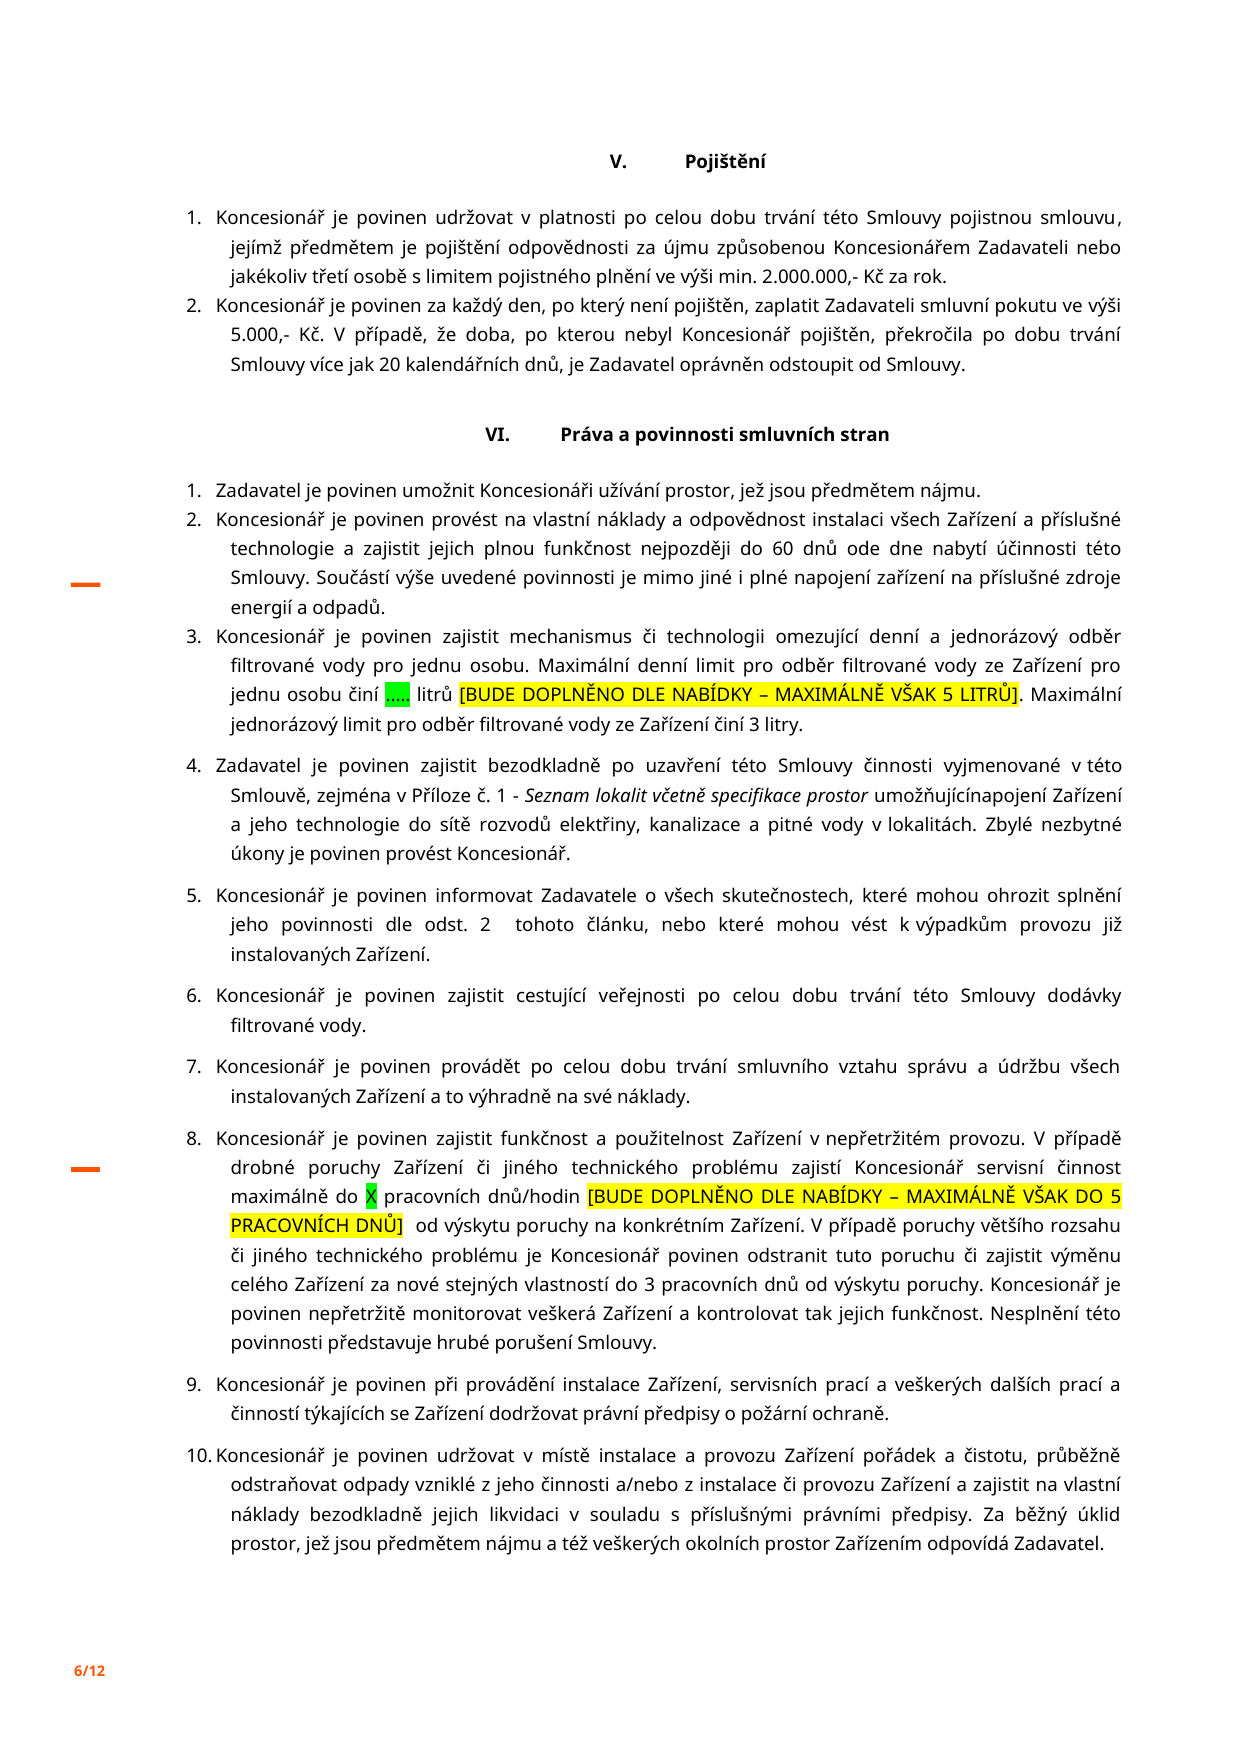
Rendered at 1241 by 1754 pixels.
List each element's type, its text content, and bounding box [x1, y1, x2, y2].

list Koncesionář je povinen provádět po celou dobu trvání smluvního vztahu správu a údržbu všech instalovaných Zařízení a to výhradně na své náklady. [186, 1054, 1122, 1108]
list Koncesionář je povinen udržovat v platnosti po celou dobu trvání této Smlouvy pojistnou smlouvu, jejímž předmětem je pojištění odpovědnosti za újmu způsobenou Koncesionářem Zadavateli nebo jakékoliv třetí osobě s limitem pojistného plnění ve výši min. 2.000.000,- Kč za rok. [186, 205, 1122, 289]
list Pojištění [253, 149, 1122, 174]
list Koncesionář je povinen informovat Zadavatele o všech skutečnostech, které mohou ohrozit splnění jeho povinnosti dle odst. 2 tohoto článku, nebo které mohou vést k výpadkům provozu již instalovaných Zařízení. [186, 882, 1122, 966]
list Zadavatel je povinen zajistit bezodkladně po uzavření této Smlouvy činnosti vyjmenované v této Smlouvě, zejména v Příloze č. 1 - Seznam lokalit včetně specifikace prostor umožňujícínapojení Zařízení a jeho technologie do sítě rozvodů elektřiny, kanalizace a pitné vody v lokalitách. Zbylé nezbytné úkony je povinen provést Koncesionář. [186, 753, 1122, 866]
list Koncesionář je povinen udržovat v místě instalace a provozu Zařízení pořádek a čistotu, průběžně odstraňovat odpady vzniklé z jeho činnosti a/nebo z instalace či provozu Zařízení a zajistit na vlastní náklady bezodkladně jejich likvidaci v souladu s příslušnými právními předpisy. Za běžný úklid prostor, jež jsou předmětem nájmu a též veškerých okolních prostor Zařízením odpovídá Zadavatel. [186, 1442, 1122, 1556]
list Koncesionář je povinen při provádění instalace Zařízení, servisních prací a veškerých dalších prací a činností týkajících se Zařízení dodržovat právní předpisy o požární ochraně. [186, 1371, 1122, 1426]
list Práva a povinnosti smluvních stran [253, 421, 1122, 446]
list Koncesionář je povinen zajistit funkčnost a použitelnost Zařízení v nepřetržitém provozu. V případě drobné poruchy Zařízení či jiného technického problému zajistí Koncesionář servisní činnost maximálně do X pracovních dnů/hodin [BUDE DOPLNĚNO DLE NABÍDKY – MAXIMÁLNĚ VŠAK DO 5 PRACOVNÍCH DNŮ] od výskytu poruchy na konkrétním Zařízení. V případě poruchy většího rozsahu či jiného technického problému je Koncesionář povinen odstranit tuto poruchu či zajistit výměnu celého Zařízení za nové stejných vlastností do 3 pracovních dnů od výskytu poruchy. Koncesionář je povinen nepřetržitě monitorovat veškerá Zařízení a kontrolovat tak jejich funkčnost. Nesplnění této povinnosti představuje hrubé porušení Smlouvy. [186, 1125, 1122, 1355]
list Koncesionář je povinen zajistit cestující veřejnosti po celou dobu trvání této Smlouvy dodávky filtrované vody. [186, 983, 1122, 1037]
list Koncesionář je povinen zajistit mechanismus či technologii omezující denní a jednorázový odběr filtrované vody pro jednu osobu. Maximální denní limit pro odběr filtrované vody ze Zařízení pro jednu osobu činí ..… litrů [BUDE DOPLNĚNO DLE NABÍDKY – MAXIMÁLNĚ VŠAK 5 LITRŮ]. Maximální jednorázový limit pro odběr filtrované vody ze Zařízení činí 3 litry. [186, 623, 1122, 737]
list Koncesionář je povinen za každý den, po který není pojištěn, zaplatit Zadavateli smluvní pokutu ve výši 5.000,- Kč. V případě, že doba, po kterou nebyl Koncesionář pojištěn, překročila po dobu trvání Smlouvy více jak 20 kalendářních dnů, je Zadavatel oprávněn odstoupit od Smlouvy. [186, 292, 1122, 377]
list Zadavatel je povinen umožnit Koncesionáři užívání prostor, jež jsou předmětem nájmu. [186, 477, 1122, 502]
list Koncesionář je povinen provést na vlastní náklady a odpovědnost instalaci všech Zařízení a příslušné technologie a zajistit jejich plnou funkčnost nejpozději do 60 dnů ode dne nabytí účinnosti této Smlouvy. Součástí výše uvedené povinnosti je mimo jiné i plné napojení zařízení na příslušné zdroje energií a odpadů. [186, 506, 1122, 619]
